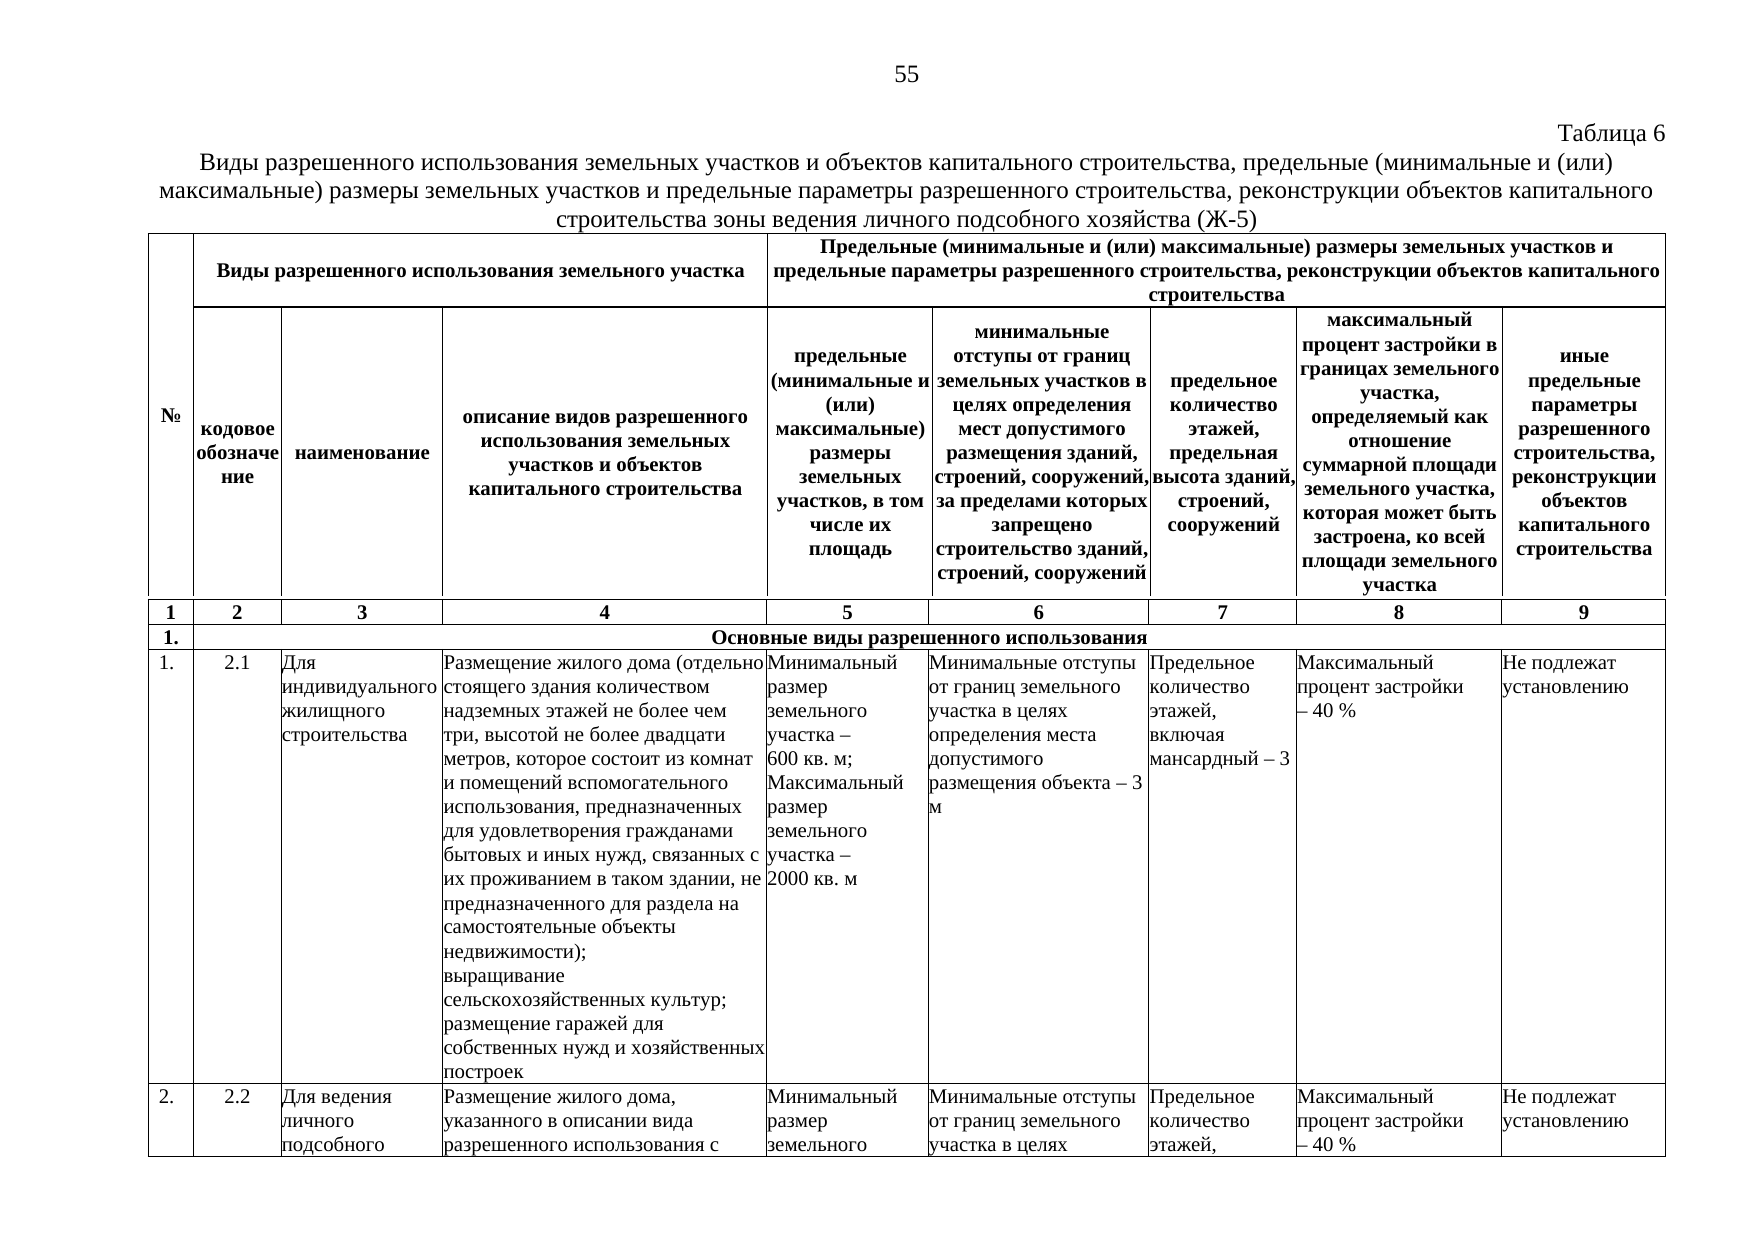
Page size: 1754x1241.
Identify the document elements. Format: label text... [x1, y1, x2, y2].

text Таблица 6 [148, 118, 1665, 147]
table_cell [1149, 1084, 1296, 1156]
table_cell Размещение жилого дома (отдельно стоящего здания количеством надземных этажей не более чем три, высотой не более двадцати метров, которое состоит из комнат и помещений вспомогательного использования, предназначенных для удовлетворения гражданами бытовых и иных нужд, связанных с их проживанием в таком здании, не предназначенного для раздела на самостоятельные объекты недвижимости); выращивание сельскохозяйственных культур; размещение гаражей для собственных нужд и хозяйственных построек [443, 650, 766, 1083]
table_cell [282, 1084, 442, 1156]
table_cell иные предельные параметры разрешенного строительства, реконструкции объектов капитального строительства [1503, 308, 1665, 596]
table_cell Для индивидуального жилищного строительства [282, 650, 442, 1083]
table_header Предельные (минимальные и (или) максимальные) размеры земельных участков и предельные параметры разрешенного строительства, реконструкции объектов капитального строительства [768, 234, 1665, 306]
table_cell предельные (минимальные и (или) максимальные) размеры земельных участков, в том числе их площадь [768, 308, 932, 596]
table_header 9 [1502, 600, 1665, 624]
table_cell Минимальный размер земельного участка – 600 кв. м; Максимальный размер земельного участка – 2000 кв. м [767, 650, 928, 1083]
table_cell 2.1 [194, 650, 281, 1083]
table_cell максимальный процент застройки в границах земельного участка, определяемый как отношение суммарной площади земельного участка, которая может быть застроена, ко всей площади земельного участка [1297, 308, 1502, 596]
table_cell Минимальные отступы от границ земельного участка в целях определения места допустимого размещения объекта – 3 м [929, 650, 1148, 1083]
table_cell Не подлежат установлению [1502, 1084, 1665, 1156]
table_header 7 [1149, 600, 1296, 624]
table_header № [149, 234, 193, 596]
table_cell кодовое обозначение [194, 308, 281, 596]
table_cell Максимальный процент застройки – 40 % [1297, 1084, 1501, 1156]
table_cell минимальные отступы от границ земельных участков в целях определения мест допустимого размещения зданий, строений, сооружений, за пределами которых запрещено строительство зданий, строений, сооружений [933, 308, 1150, 596]
table_cell описание видов разрешенного использования земельных участков и объектов капитального строительства [443, 308, 767, 596]
table_header Виды разрешенного использования земельного участка [194, 234, 767, 306]
table_cell Предельное количество этажей, включая мансардный – 3 [1149, 650, 1296, 1083]
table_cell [929, 1084, 1148, 1156]
table_cell [149, 1084, 193, 1156]
table_cell предельное количество этажей, предельная высота зданий, строений, сооружений [1151, 308, 1296, 596]
text Виды разрешенного использования земельных участков и объектов капитального строительства, предельные (минимальные и (или) максимальные) размеры земельных участков и предельные параметры разрешенного строительства, реконструкции объектов капитального строительства зоны ведения личного подсобного хозяйства (Ж-5) [148, 147, 1665, 233]
table_header 1 [149, 600, 193, 624]
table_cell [443, 1084, 766, 1156]
table_header 4 [443, 600, 766, 624]
table_header 6 [929, 600, 1148, 624]
table_cell Основные виды разрешенного использования [194, 625, 1665, 649]
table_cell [767, 1084, 928, 1156]
table_cell наименование [282, 308, 442, 596]
table_header 2 [194, 600, 281, 624]
table_cell Не подлежат установлению [1502, 650, 1665, 1083]
table_header 5 [767, 600, 928, 624]
table_cell [149, 650, 193, 1083]
table_cell Максимальный процент застройки – 40 % [1297, 650, 1501, 1083]
table_cell 2.2 [194, 1084, 281, 1156]
table_cell 1. [149, 625, 193, 649]
table_header 3 [282, 600, 442, 624]
table_header 8 [1297, 600, 1501, 624]
